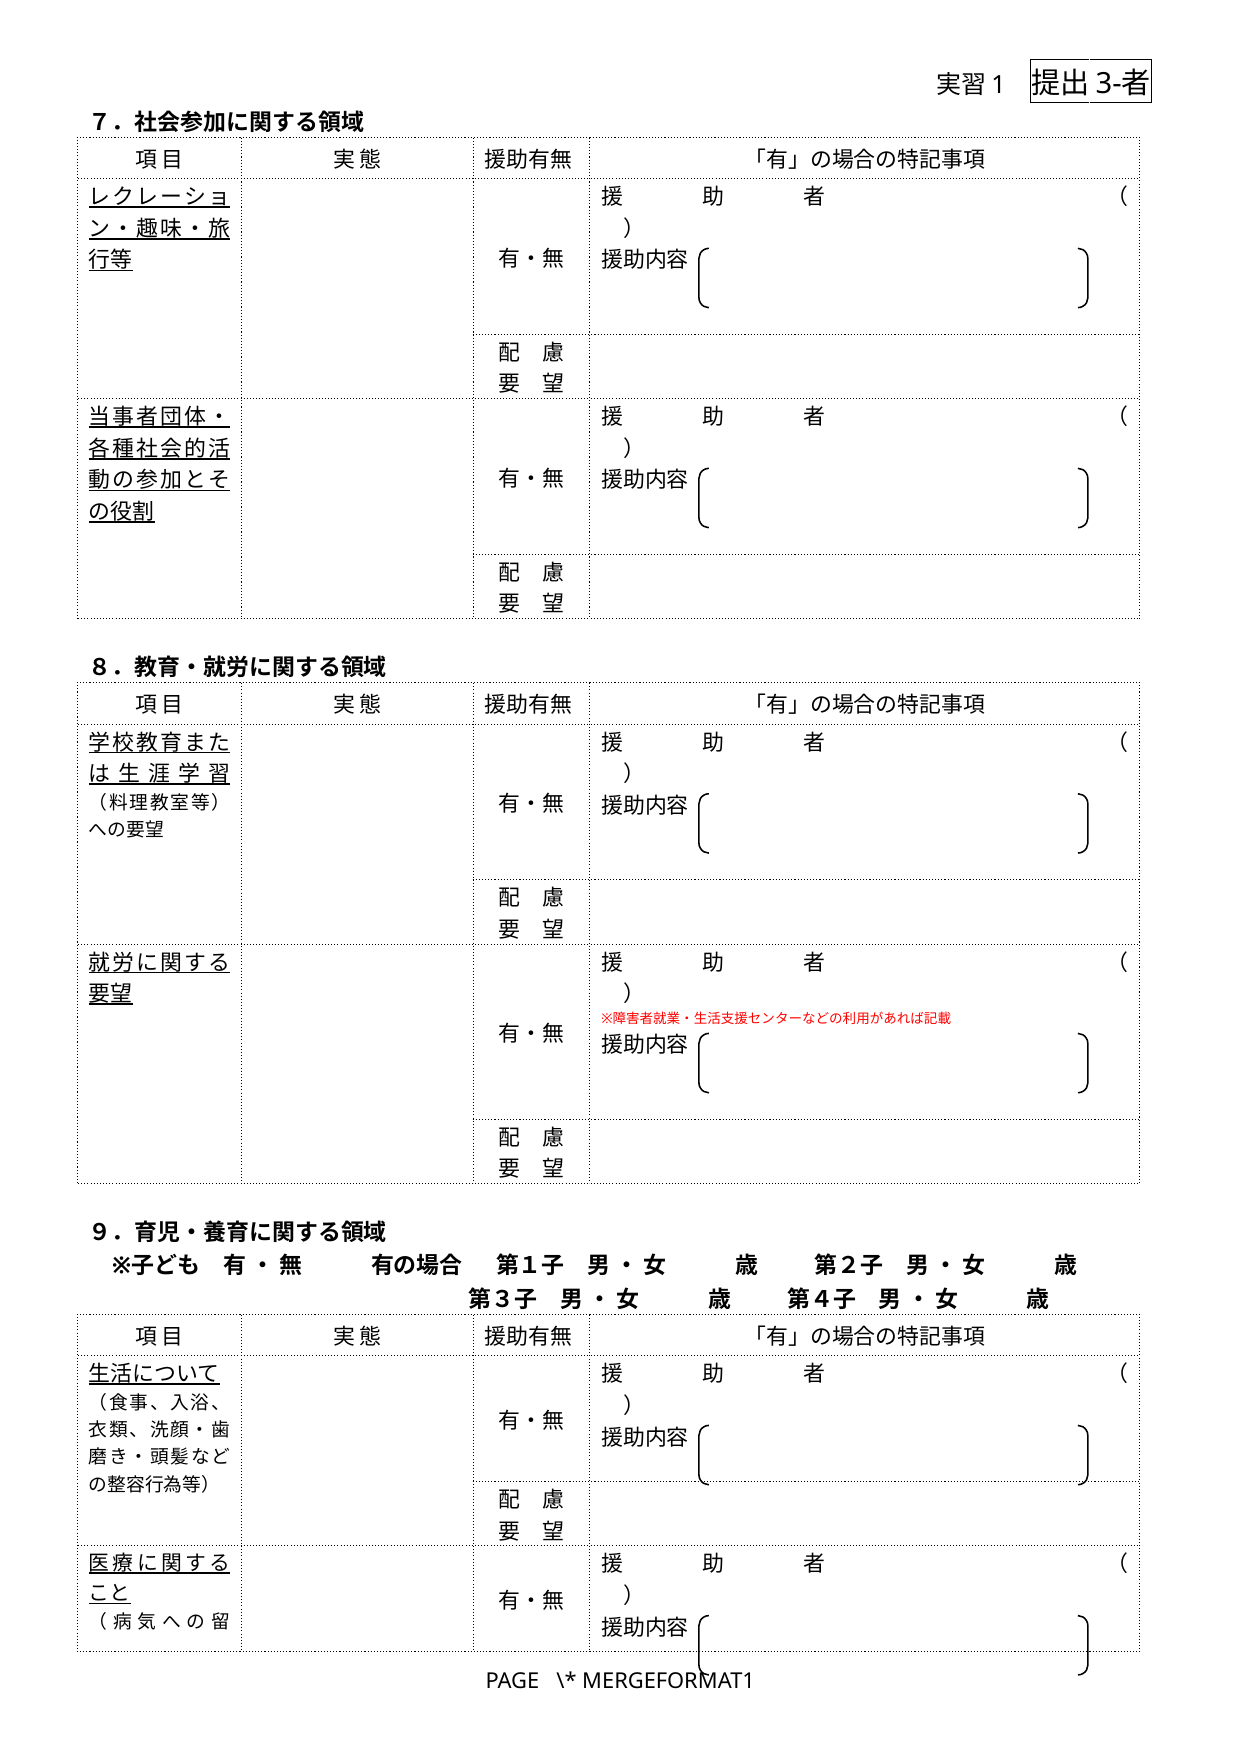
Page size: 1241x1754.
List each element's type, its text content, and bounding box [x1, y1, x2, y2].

text 第３子 男 ・ 女 歳 第４子 男 ・ 女 歳 [89, 1281, 1152, 1314]
table_cell 配 慮 要 望 [473, 554, 590, 618]
table_cell 援助者 （ ） 援助内容 [590, 398, 1139, 554]
table_header 項 目 [78, 682, 241, 723]
table_cell [590, 1481, 1139, 1545]
table_header 援助有無 [473, 137, 590, 178]
table_cell 生活について （食事、入浴、衣類、洗顔・歯磨き・頭髪などの整容行為等） [78, 1355, 241, 1545]
table_header 援助有無 [473, 1314, 590, 1355]
table_cell 援助者 （ ） 援助内容 [590, 1545, 1139, 1651]
table_cell [241, 944, 473, 1183]
table_cell 援助者 （ ） 援助内容 [590, 724, 1139, 879]
table_header 実 態 [241, 1314, 473, 1355]
table_cell 就労に関する要望 [78, 944, 241, 1183]
table_cell [590, 879, 1139, 943]
table_cell 有・無 [473, 1545, 590, 1651]
table_cell レクレーション・趣味・旅行等 [78, 178, 241, 398]
table_header 「有」の場合の特記事項 [590, 1314, 1139, 1355]
table_cell 配 慮 要 望 [473, 334, 590, 398]
table_cell 配 慮 要 望 [473, 1119, 590, 1183]
table_cell [241, 178, 473, 398]
table_cell 学校教育または生涯学習（料理教室等）への要望 [78, 724, 241, 943]
table_cell 援助者 （ ） ※障害者就業・生活支援センターなどの利用があれば記載 援助内容 [590, 944, 1139, 1119]
table_cell [590, 334, 1139, 398]
table_cell 有・無 [473, 398, 590, 554]
table_cell [241, 1545, 473, 1651]
text ※子ども 有 ・ 無 有の場合 第１子 男 ・ 女 歳 第２子 男 ・ 女 歳 [89, 1247, 1152, 1281]
table_header 「有」の場合の特記事項 [590, 682, 1139, 723]
table_header 項 目 [78, 1314, 241, 1355]
text ９．育児・養育に関する領域 [89, 1214, 1152, 1247]
table_cell [241, 1355, 473, 1545]
table_cell [590, 1119, 1139, 1183]
table_cell [241, 724, 473, 943]
table_header 実 態 [241, 137, 473, 178]
table_cell 配 慮 要 望 [473, 1481, 590, 1545]
table_cell 援助者 （ ） 援助内容 [590, 1355, 1139, 1481]
table_cell 有・無 [473, 724, 590, 879]
table_cell 有・無 [473, 178, 590, 334]
table_header 実 態 [241, 682, 473, 723]
table_header 「有」の場合の特記事項 [590, 137, 1139, 178]
table_cell 配 慮 要 望 [473, 879, 590, 943]
table_cell [241, 398, 473, 618]
table_cell 当事者団体・各種社会的活動の参加とその役割 [78, 398, 241, 618]
table_cell 援助者 （ ） 援助内容 [590, 178, 1139, 334]
table_header 援助有無 [473, 682, 590, 723]
table_cell 有・無 [473, 944, 590, 1119]
text ７．社会参加に関する領域 [89, 103, 1152, 137]
table_cell 有・無 [473, 1355, 590, 1481]
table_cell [78, 1545, 241, 1651]
table_header 項 目 [78, 137, 241, 178]
table_cell [590, 554, 1139, 618]
text ８．教育・就労に関する領域 [89, 649, 1152, 682]
